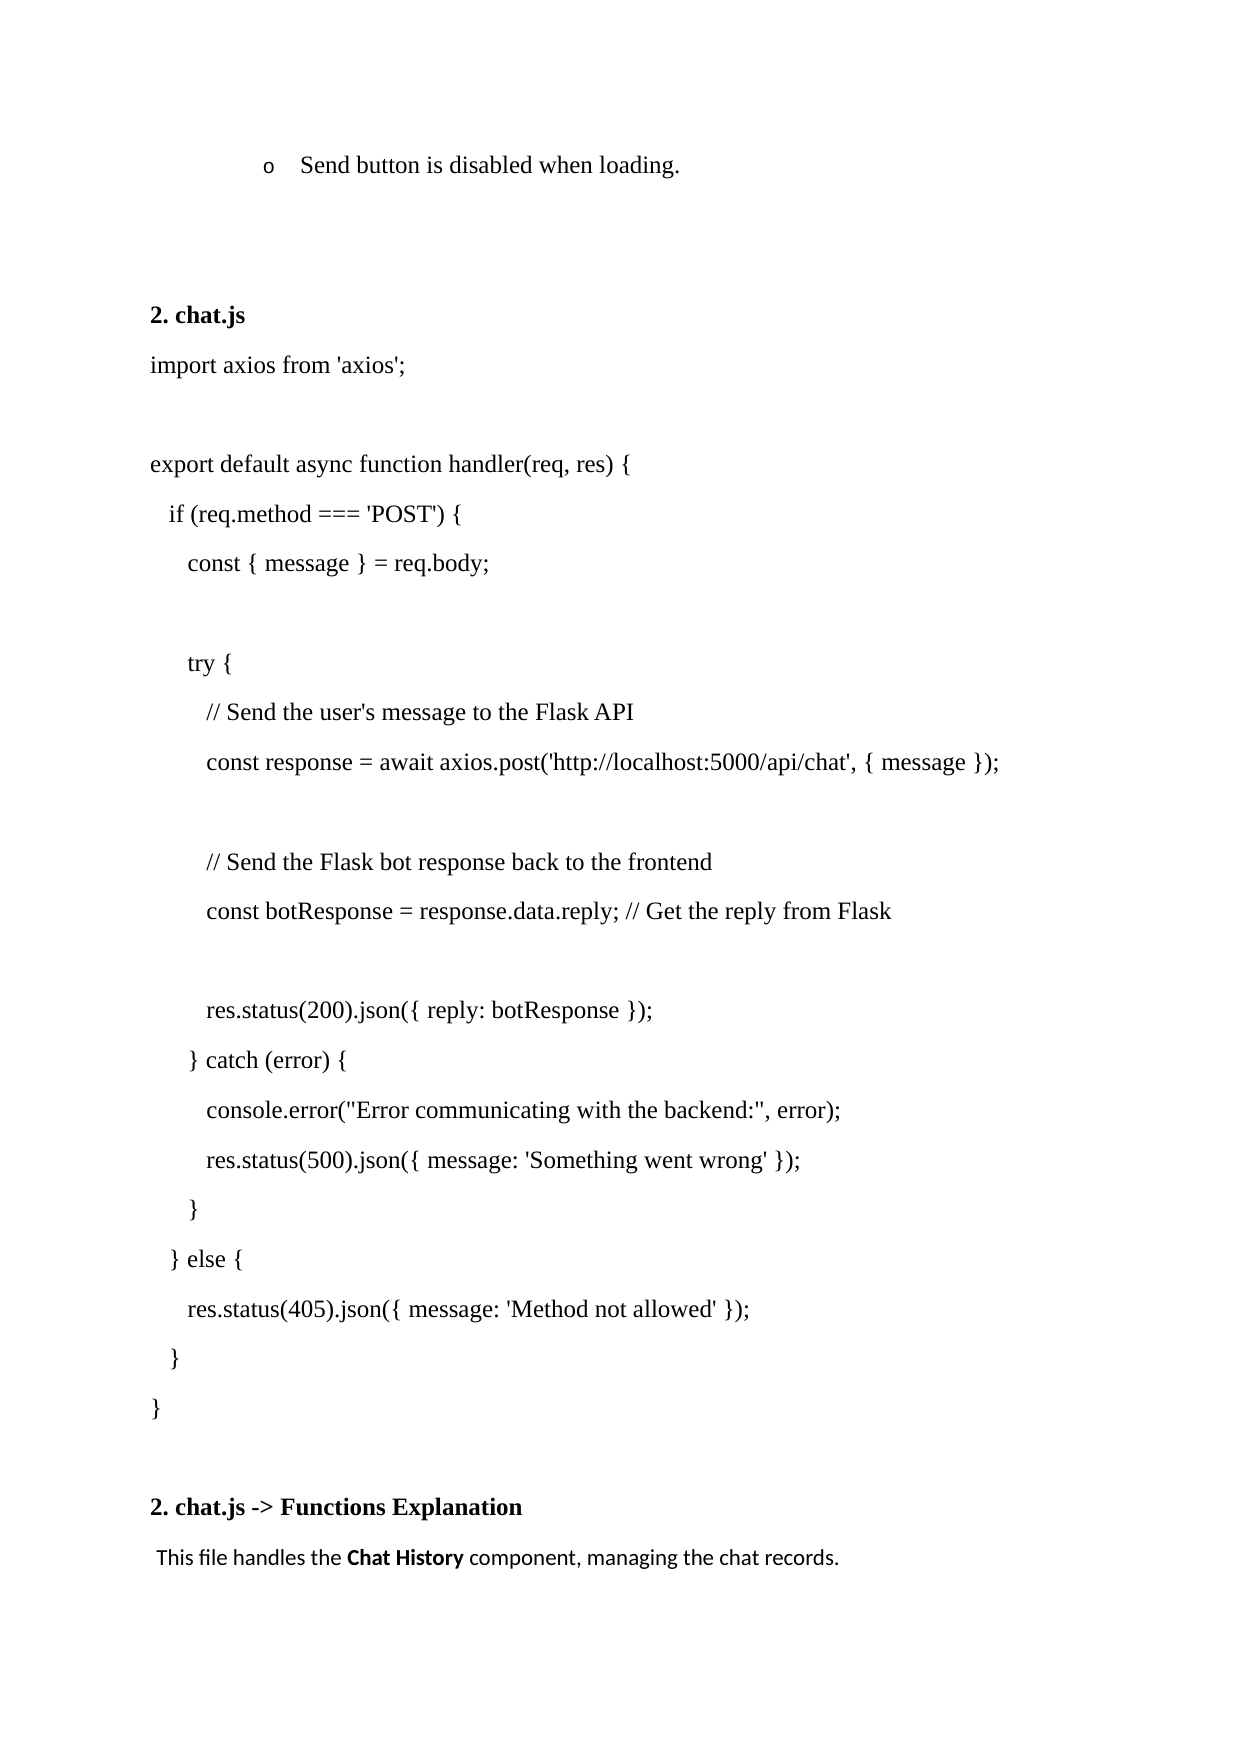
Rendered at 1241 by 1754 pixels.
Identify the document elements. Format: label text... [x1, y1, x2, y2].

text 2. chat.js [150, 300, 1090, 329]
text res.status(200).json({ reply: botResponse }); [150, 996, 1090, 1024]
text // Send the user's message to the Flask API [150, 697, 1090, 726]
text } catch (error) { [150, 1045, 1090, 1074]
text // Send the Flask bot response back to the frontend [150, 847, 1090, 875]
text const botResponse = response.data.reply; // Get the reply from Flask [150, 896, 1090, 925]
text 2. chat.js -> Functions Explanation [150, 1492, 1090, 1521]
text console.error("Error communicating with the backend:", error); [150, 1095, 1090, 1124]
list Send button is disabled when loading. [262, 150, 1090, 179]
text export default async function handler(req, res) { [150, 449, 1090, 478]
text const response = await axios.post('http://localhost:5000/api/chat', { message }); [150, 747, 1090, 776]
text This file handles the Chat History component, managing the chat records. [150, 1542, 1090, 1571]
text if (req.method === 'POST') { [150, 499, 1090, 527]
text res.status(405).json({ message: 'Method not allowed' }); [150, 1294, 1090, 1322]
text res.status(500).json({ message: 'Something went wrong' }); [150, 1145, 1090, 1173]
text import axios from 'axios'; [150, 350, 1090, 378]
text } else { [150, 1244, 1090, 1273]
text const { message } = req.body; [150, 548, 1090, 577]
text try { [150, 648, 1090, 677]
text } [150, 1343, 1090, 1372]
text } [150, 1194, 1090, 1223]
text } [150, 1393, 1090, 1422]
